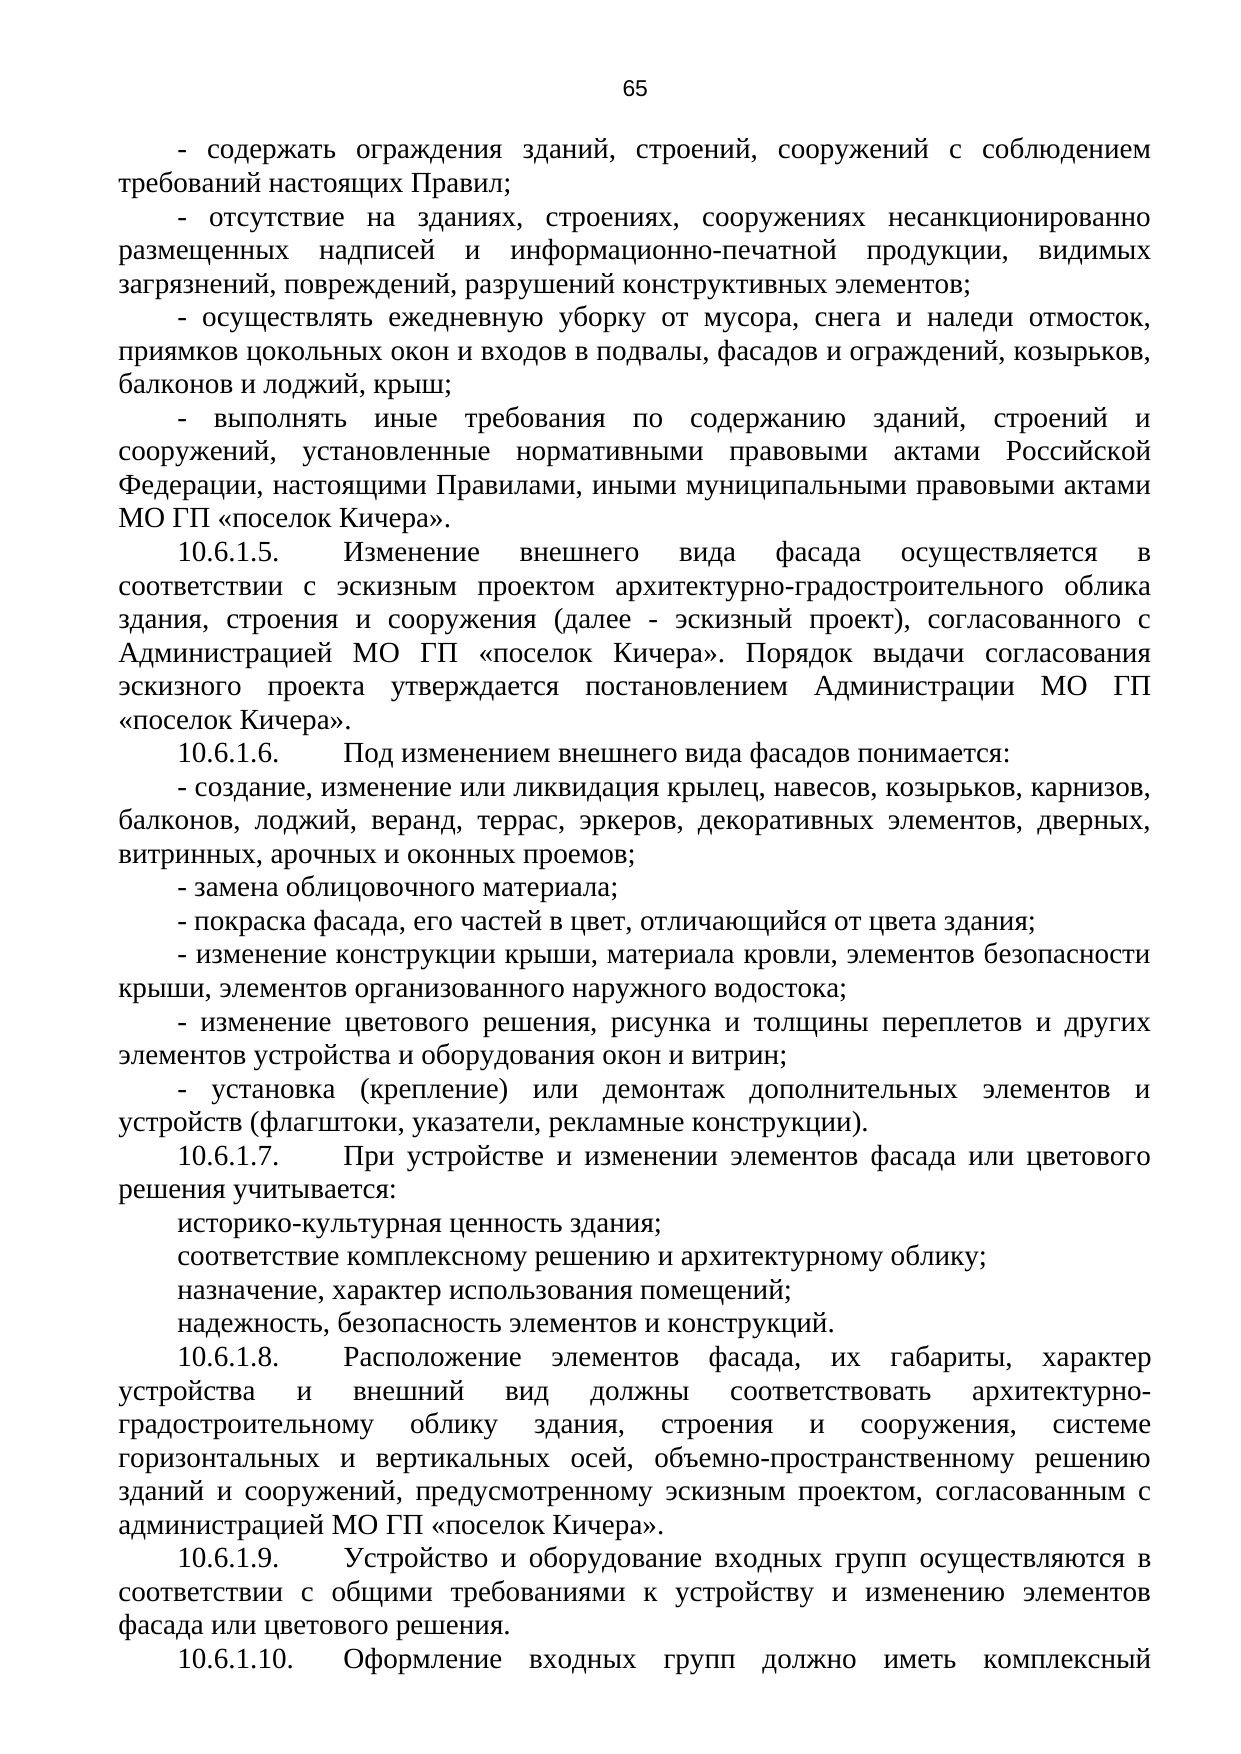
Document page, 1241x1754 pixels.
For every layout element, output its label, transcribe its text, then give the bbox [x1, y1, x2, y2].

list Изменение внешнего вида фасада осуществляется в соответствии с эскизным проектом архитектурно-градостроительного облика здания, строения и сооружения (далее - эскизный проект), согласованного с Администрацией МО ГП «поселок Кичера». Порядок выдачи согласования эскизного проекта утверждается постановлением Администрации МО ГП «поселок Кичера». [118, 534, 1152, 735]
text - создание, изменение или ликвидация крылец, навесов, козырьков, карнизов, балконов, лоджий, веранд, террас, эркеров, декоративных элементов, дверных, витринных, арочных и оконных проемов; [118, 769, 1152, 869]
text - изменение конструкции крыши, материала кровли, элементов безопасности крыши, элементов организованного наружного водостока; [118, 937, 1152, 1004]
list Под изменением внешнего вида фасадов понимается: [118, 735, 1152, 769]
text - осуществлять ежедневную уборку от мусора, снега и наледи отмосток, приямков цокольных окон и входов в подвалы, фасадов и ограждений, козырьков, балконов и лоджий, крыш; [118, 299, 1152, 400]
text - содержать ограждения зданий, строений, сооружений с соблюдением требований настоящих Правил; [118, 132, 1152, 199]
text соответствие комплексному решению и архитектурному облику; [118, 1238, 1152, 1272]
list Устройство и оборудование входных групп осуществляются в соответствии с общими требованиями к устройству и изменению элементов фасада или цветового решения. [118, 1540, 1152, 1641]
list Расположение элементов фасада, их габариты, характер устройства и внешний вид должны соответствовать архитектурно-градостроительному облику здания, строения и сооружения, системе горизонтальных и вертикальных осей, объемно-пространственному решению зданий и сооружений, предусмотренному эскизным проектом, согласованным с администрацией МО ГП «поселок Кичера». [118, 1339, 1152, 1540]
text историко-культурная ценность здания; [118, 1205, 1152, 1238]
text - покраска фасада, его частей в цвет, отличающийся от цвета здания; [118, 903, 1152, 937]
text - изменение цветового решения, рисунка и толщины переплетов и других элементов устройства и оборудования окон и витрин; [118, 1004, 1152, 1071]
text - отсутствие на зданиях, строениях, сооружениях несанкционированно размещенных надписей и информационно-печатной продукции, видимых загрязнений, повреждений, разрушений конструктивных элементов; [118, 199, 1152, 299]
text надежность, безопасность элементов и конструкций. [118, 1306, 1152, 1339]
text - замена облицовочного материала; [118, 869, 1152, 903]
text - выполнять иные требования по содержанию зданий, строений и сооружений, установленные нормативными правовыми актами Российской Федерации, настоящими Правилами, иными муниципальными правовыми актами МО ГП «поселок Кичера». [118, 400, 1152, 534]
text назначение, характер использования помещений; [118, 1272, 1152, 1306]
text - установка (крепление) или демонтаж дополнительных элементов и устройств (флагштоки, указатели, рекламные конструкции). [118, 1071, 1152, 1138]
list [118, 1641, 1152, 1674]
list При устройстве и изменении элементов фасада или цветового решения учитывается: [118, 1138, 1152, 1205]
